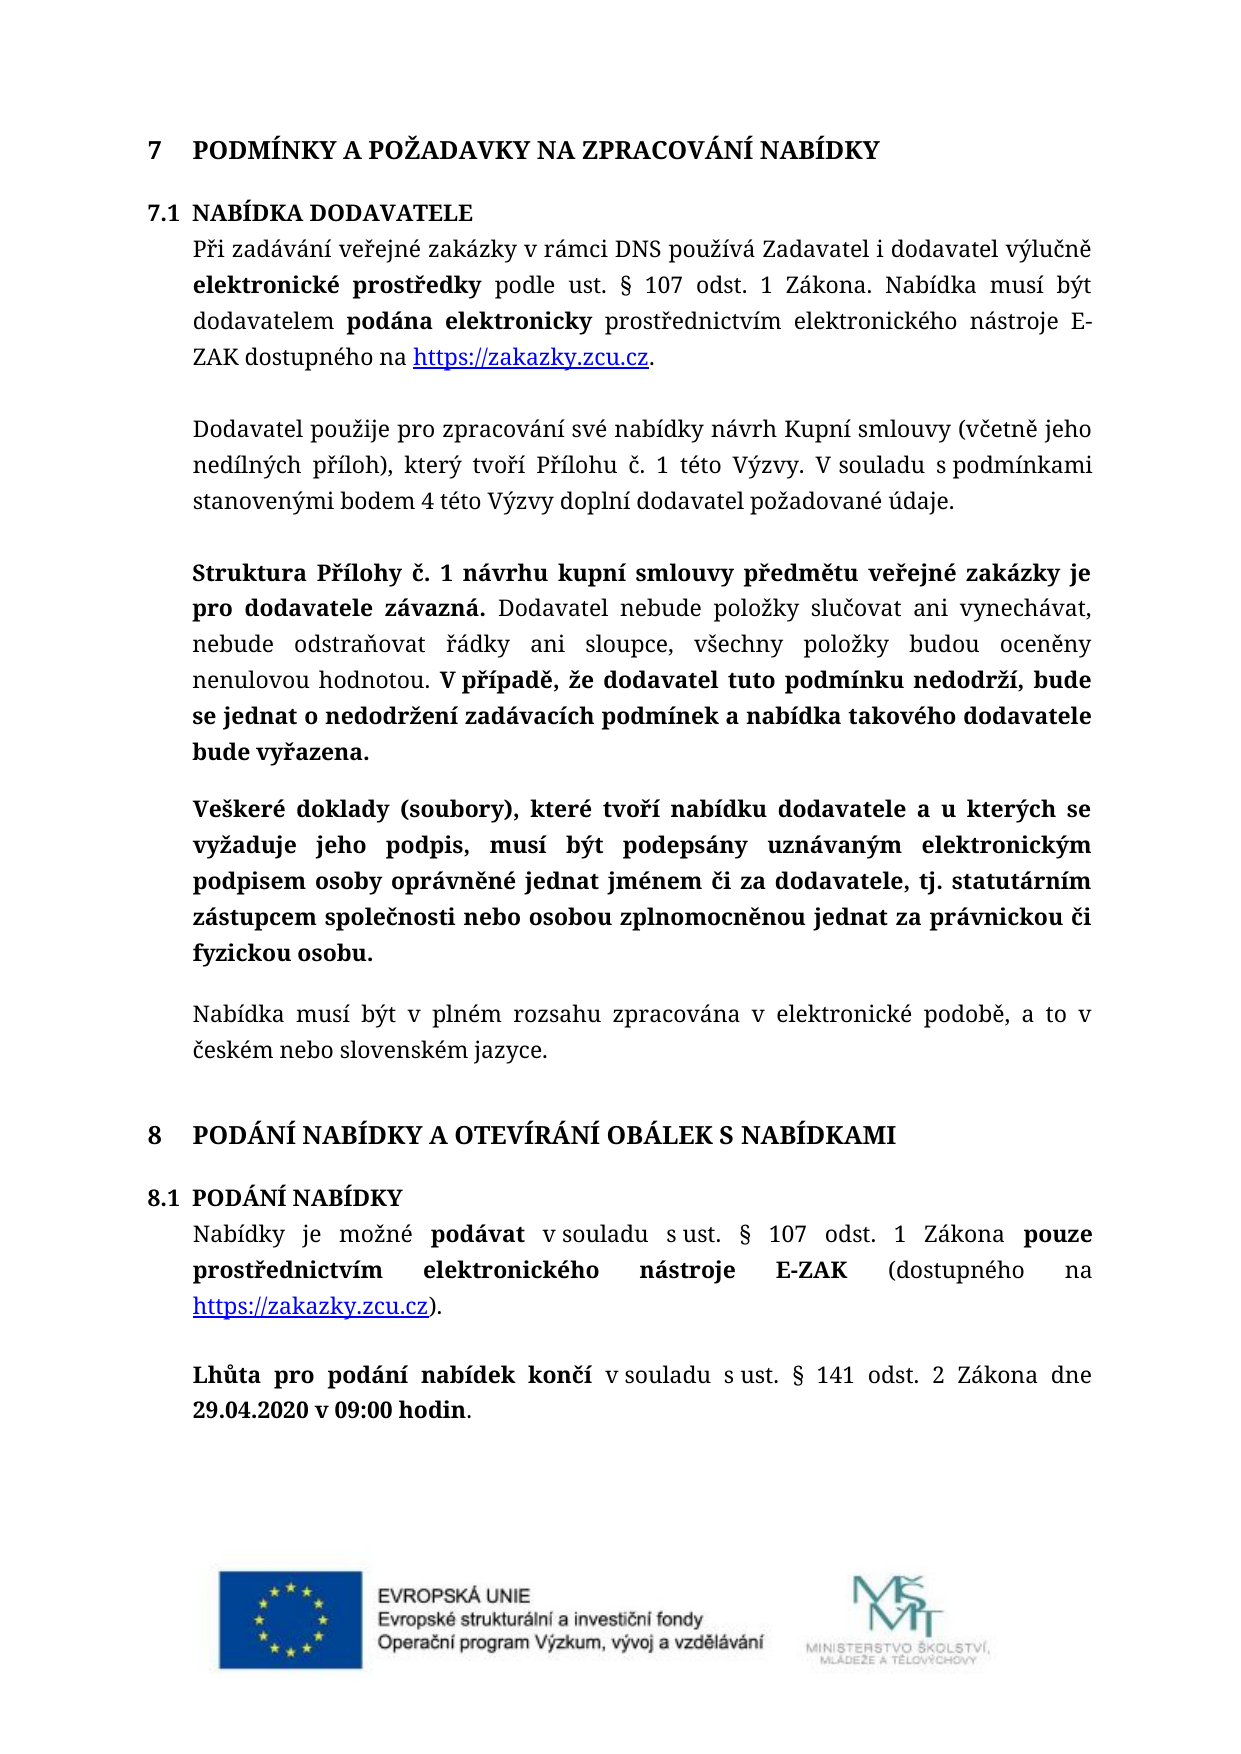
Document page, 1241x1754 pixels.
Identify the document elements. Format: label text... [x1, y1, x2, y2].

picture [147, 1523, 1068, 1705]
text Nabídka musí být v plném rozsahu zpracována v elektronické podobě, a to v českém nebo slovenském jazyce. [192, 998, 1093, 1065]
text Při zadávání veřejné zakázky v rámci DNS používá Zadavatel i dodavatel výlučně elektronické prostředky podle ust. § 107 odst. 1 Zákona. Nabídka musí být dodavatelem podána elektronicky prostřednictvím elektronického nástroje E-ZAK dostupného na https://zakazky.zcu.cz. [193, 233, 1093, 372]
subtitle PODMÍNKY A POŽADAVKY NA ZPRACOVÁNÍ NABÍDKY [148, 133, 1093, 167]
text Nabídky je možné podávat v souladu s ust. § 107 odst. 1 Zákona pouze prostřednictvím elektronického nástroje E-ZAK (dostupného na https://zakazky.zcu.cz). [193, 1218, 1093, 1321]
text Lhůta pro podání nabídek končí v souladu s ust. § 141 odst. 2 Zákona dne 29.04.2020 v 09:00 hodin. [193, 1358, 1093, 1426]
subtitle NABÍDKA DODAVATELE [147, 197, 1093, 228]
text Dodavatel použije pro zpracování své nabídky návrh Kupní smlouvy (včetně jeho nedílných příloh), který tvoří Přílohu č. 1 této Výzvy. V souladu s podmínkami stanovenými bodem 4 této Výzvy doplní dodavatel požadované údaje. [193, 413, 1093, 516]
subtitle PODÁNÍ NABÍDKY [147, 1182, 1093, 1213]
subtitle PODÁNÍ NABÍDKY A OTEVÍRÁNÍ OBÁLEK S NABÍDKAMI [148, 1118, 1093, 1152]
text Veškeré doklady (soubory), které tvoří nabídku dodavatele a u kterých se vyžaduje jeho podpis, musí být podepsány uznávaným elektronickým podpisem osoby oprávněné jednat jménem či za dodavatele, tj. statutárním zástupcem společnosti nebo osobou zplnomocněnou jednat za právnickou či fyzickou osobu. [193, 793, 1093, 968]
text Struktura Přílohy č. 1 návrhu kupní smlouvy předmětu veřejné zakázky je pro dodavatele závazná. Dodavatel nebude položky slučovat ani vynechávat, nebude odstraňovat řádky ani sloupce, všechny položky budou oceněny nenulovou hodnotou. V případě, že dodavatel tuto podmínku nedodrží, bude se jednat o nedodržení zadávacích podmínek a nabídka takového dodavatele bude vyřazena. [192, 556, 1093, 767]
